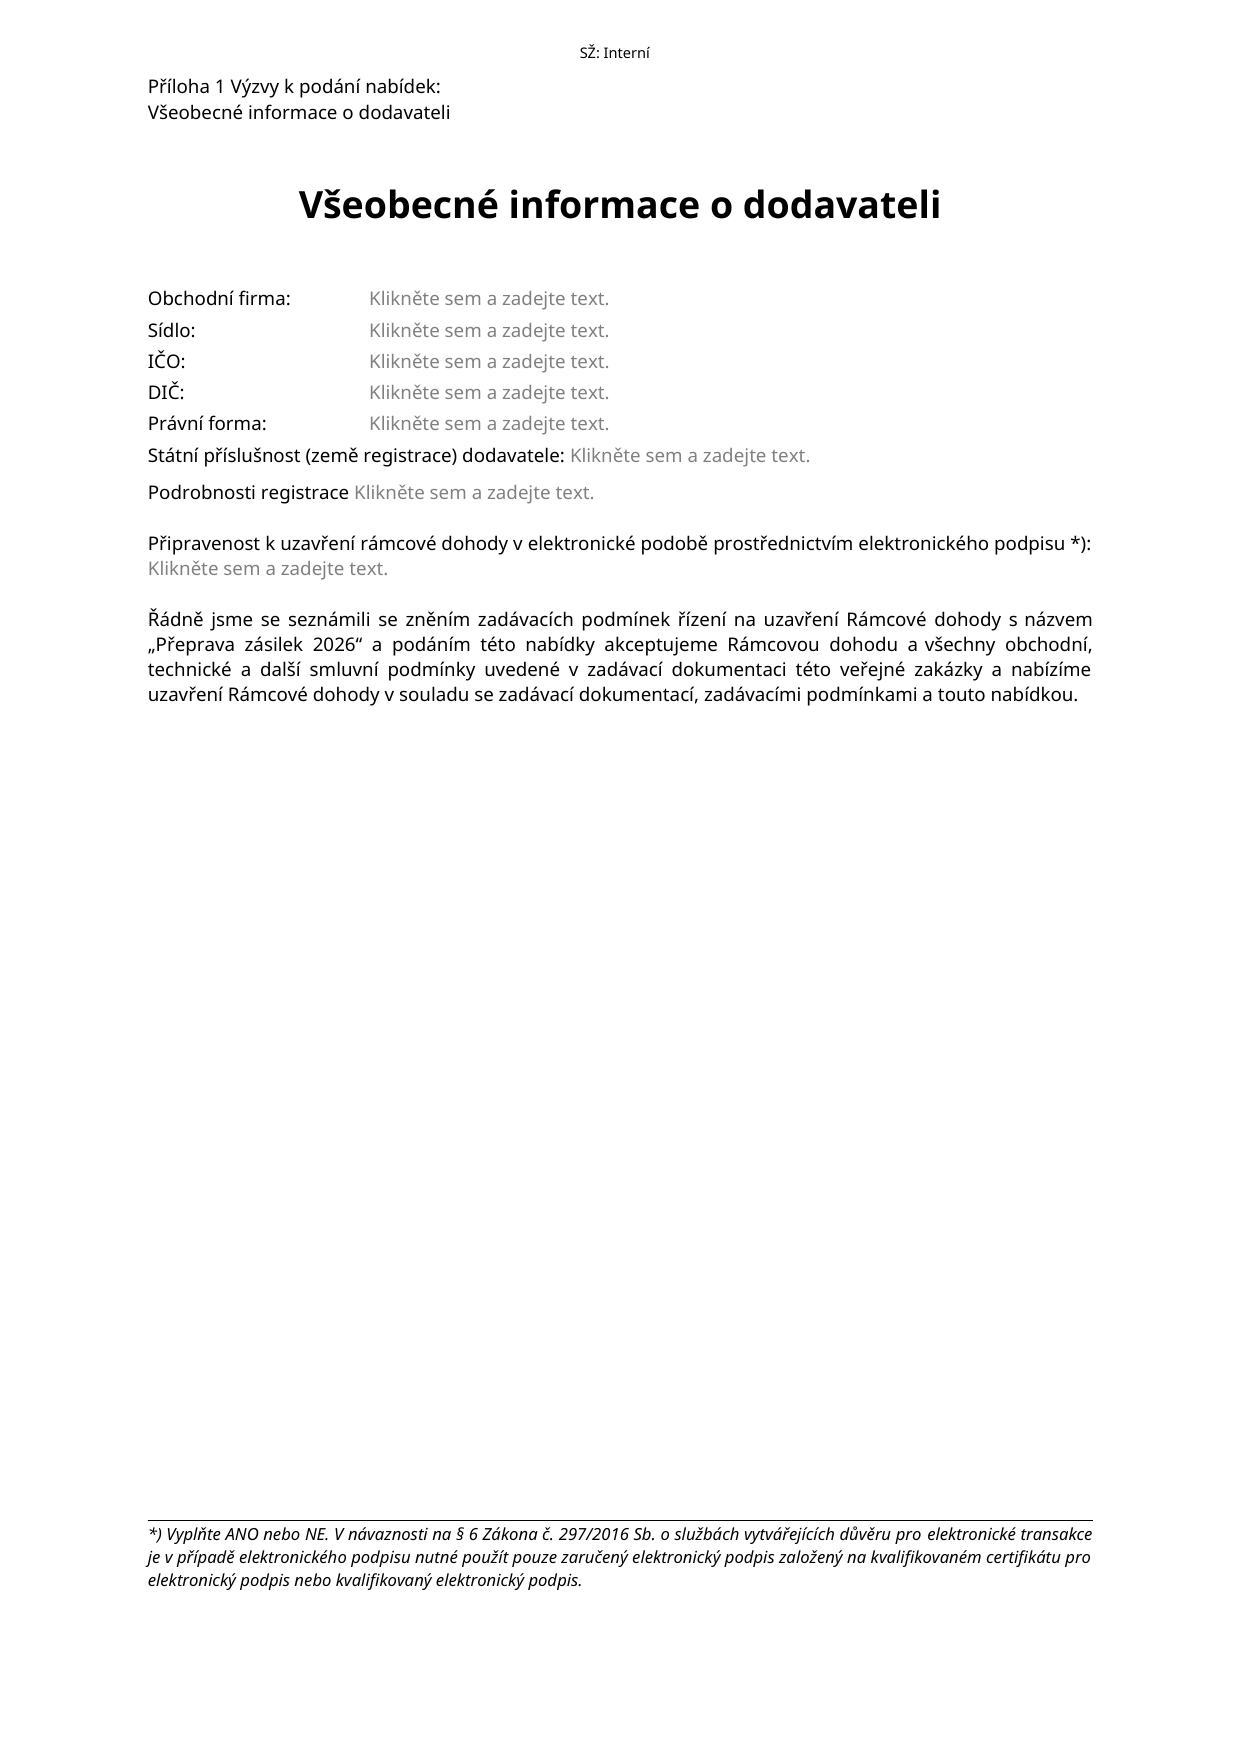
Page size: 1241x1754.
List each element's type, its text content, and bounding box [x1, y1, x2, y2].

text *) Vyplňte ANO nebo NE. V návaznosti na § 6 Zákona č. 297/2016 Sb. o službách vytvářejících důvěru pro elektronické transakce je v případě elektronického podpisu nutné použít pouze zaručený elektronický podpis založený na kvalifikovaném certifikátu pro elektronický podpis nebo kvalifikovaný elektronický podpis. [148, 1521, 1093, 1591]
text Podrobnosti registrace [148, 479, 1093, 504]
title Všeobecné informace o dodavateli [148, 178, 1093, 229]
text Právní forma: [148, 411, 1093, 436]
text Řádně jsme se seznámili se zněním zadávacích podmínek řízení na uzavření Rámcové dohody s názvem „Přeprava zásilek 2026“ a podáním této nabídky akceptujeme Rámcovou dohodu a všechny obchodní, technické a další smluvní podmínky uvedené v zadávací dokumentaci této veřejné zakázky a nabízíme uzavření Rámcové dohody v souladu se zadávací dokumentací, zadávacími podmínkami a touto nabídkou. [148, 606, 1093, 706]
text DIČ: [148, 379, 1093, 404]
text Obchodní firma: [148, 286, 1093, 311]
text Státní příslušnost (země registrace) dodavatele: [148, 442, 1093, 467]
text Sídlo: [148, 317, 1093, 342]
text IČO: [148, 348, 1093, 373]
text Připravenost k uzavření rámcové dohody v elektronické podobě prostřednictvím elektronického podpisu *): [148, 530, 1093, 581]
